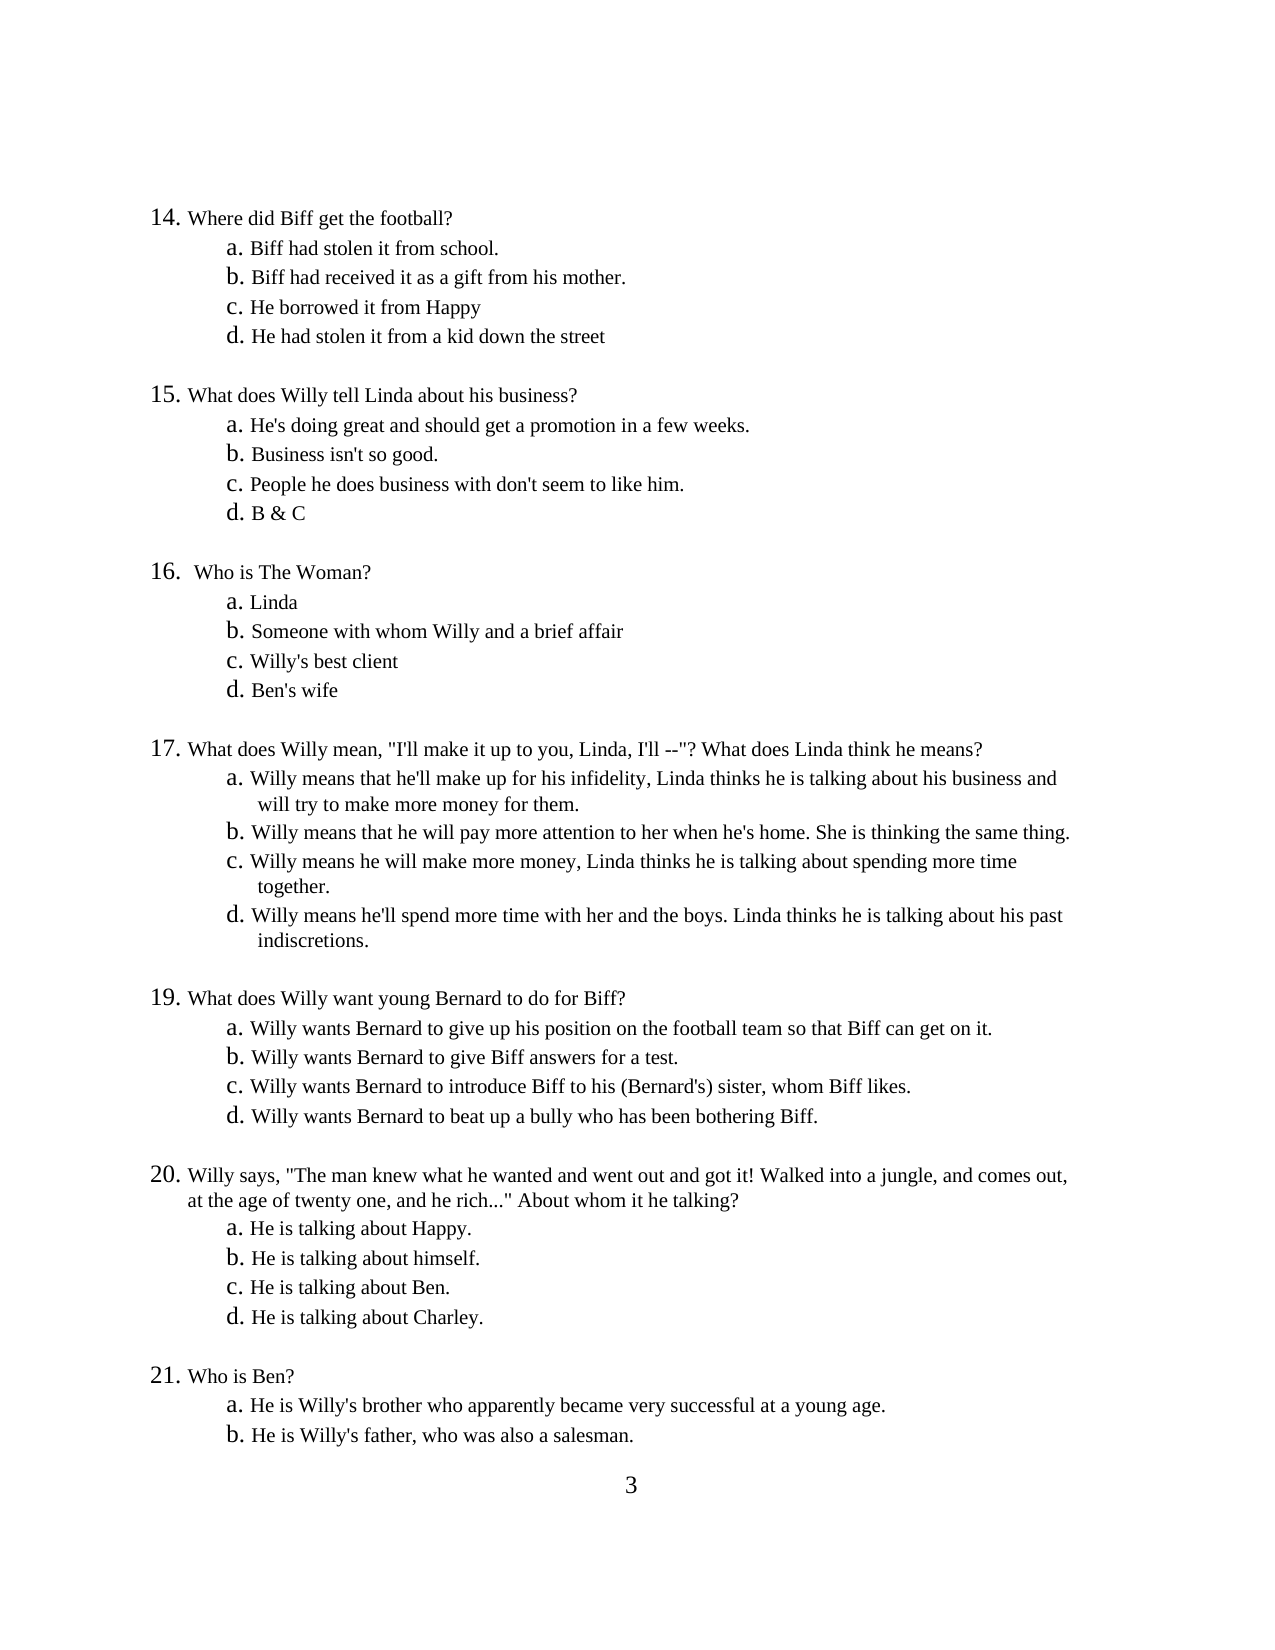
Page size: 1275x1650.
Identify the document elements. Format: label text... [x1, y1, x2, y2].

list He is Willy's father, who was also a salesman. [226, 1419, 1123, 1448]
list What does Willy mean, "I'll make it up to you, Linda, I'll --"? What does Linda think he means? [150, 733, 1057, 762]
list Willy's best client [226, 645, 1123, 673]
list Willy means he'll spend more time with her and the boys. Linda thinks he is talking about his past indiscretions. [226, 899, 1079, 952]
list People he does business with don't seem to like him. [226, 468, 1123, 497]
list Willy means that he will pay more attention to her when he's home. She is thinking the same thing. [226, 816, 1112, 845]
list He had stolen it from a kid down the street [226, 320, 1123, 349]
list Willy wants Bernard to give Biff answers for a test. [226, 1041, 1123, 1070]
list He borrowed it from Happy [226, 291, 1123, 320]
list Business isn't so good. [226, 438, 1123, 467]
list Ben's wife [226, 674, 1123, 703]
list Willy wants Bernard to beat up a bully who has been bothering Biff. [226, 1100, 1123, 1129]
list Willy means that he'll make up for his infidelity, Linda thinks he is talking about his business and will try to make more money for them. [226, 762, 1084, 816]
list He is talking about Happy. [226, 1212, 1123, 1241]
list Who is The Woman? [150, 556, 1123, 585]
list Willy means he will make more money, Linda thinks he is talking about spending more time together. [226, 845, 1061, 898]
list He's doing great and should get a promotion in a few weeks. [226, 409, 1123, 438]
list What does Willy tell Linda about his business? [150, 379, 1123, 408]
list Biff had stolen it from school. [226, 232, 1123, 261]
list What does Willy want young Bernard to do for Biff? [150, 982, 1123, 1011]
list He is talking about himself. [226, 1242, 1123, 1271]
list Where did Biff get the football? [150, 202, 1123, 231]
list Linda [226, 586, 1123, 614]
list B & C [226, 497, 1123, 526]
list Willy says, "The man knew what he wanted and went out and got it! Walked into a jungle, and comes out, at the age of twenty one, and he rich..." About whom it he talking? [150, 1159, 1085, 1212]
list He is talking about Charley. [226, 1301, 1123, 1330]
list Willy wants Bernard to introduce Biff to his (Bernard's) sister, whom Biff likes. [226, 1070, 1123, 1099]
list Someone with whom Willy and a brief affair [226, 615, 1123, 644]
list He is talking about Ben. [226, 1271, 1123, 1300]
list Willy wants Bernard to give up his position on the football team so that Biff can get on it. [226, 1012, 1004, 1040]
list Who is Ben? [150, 1360, 1123, 1389]
list Biff had received it as a gift from his mother. [226, 261, 1123, 290]
list He is Willy's brother who apparently became very successful at a young age. [226, 1389, 1123, 1418]
